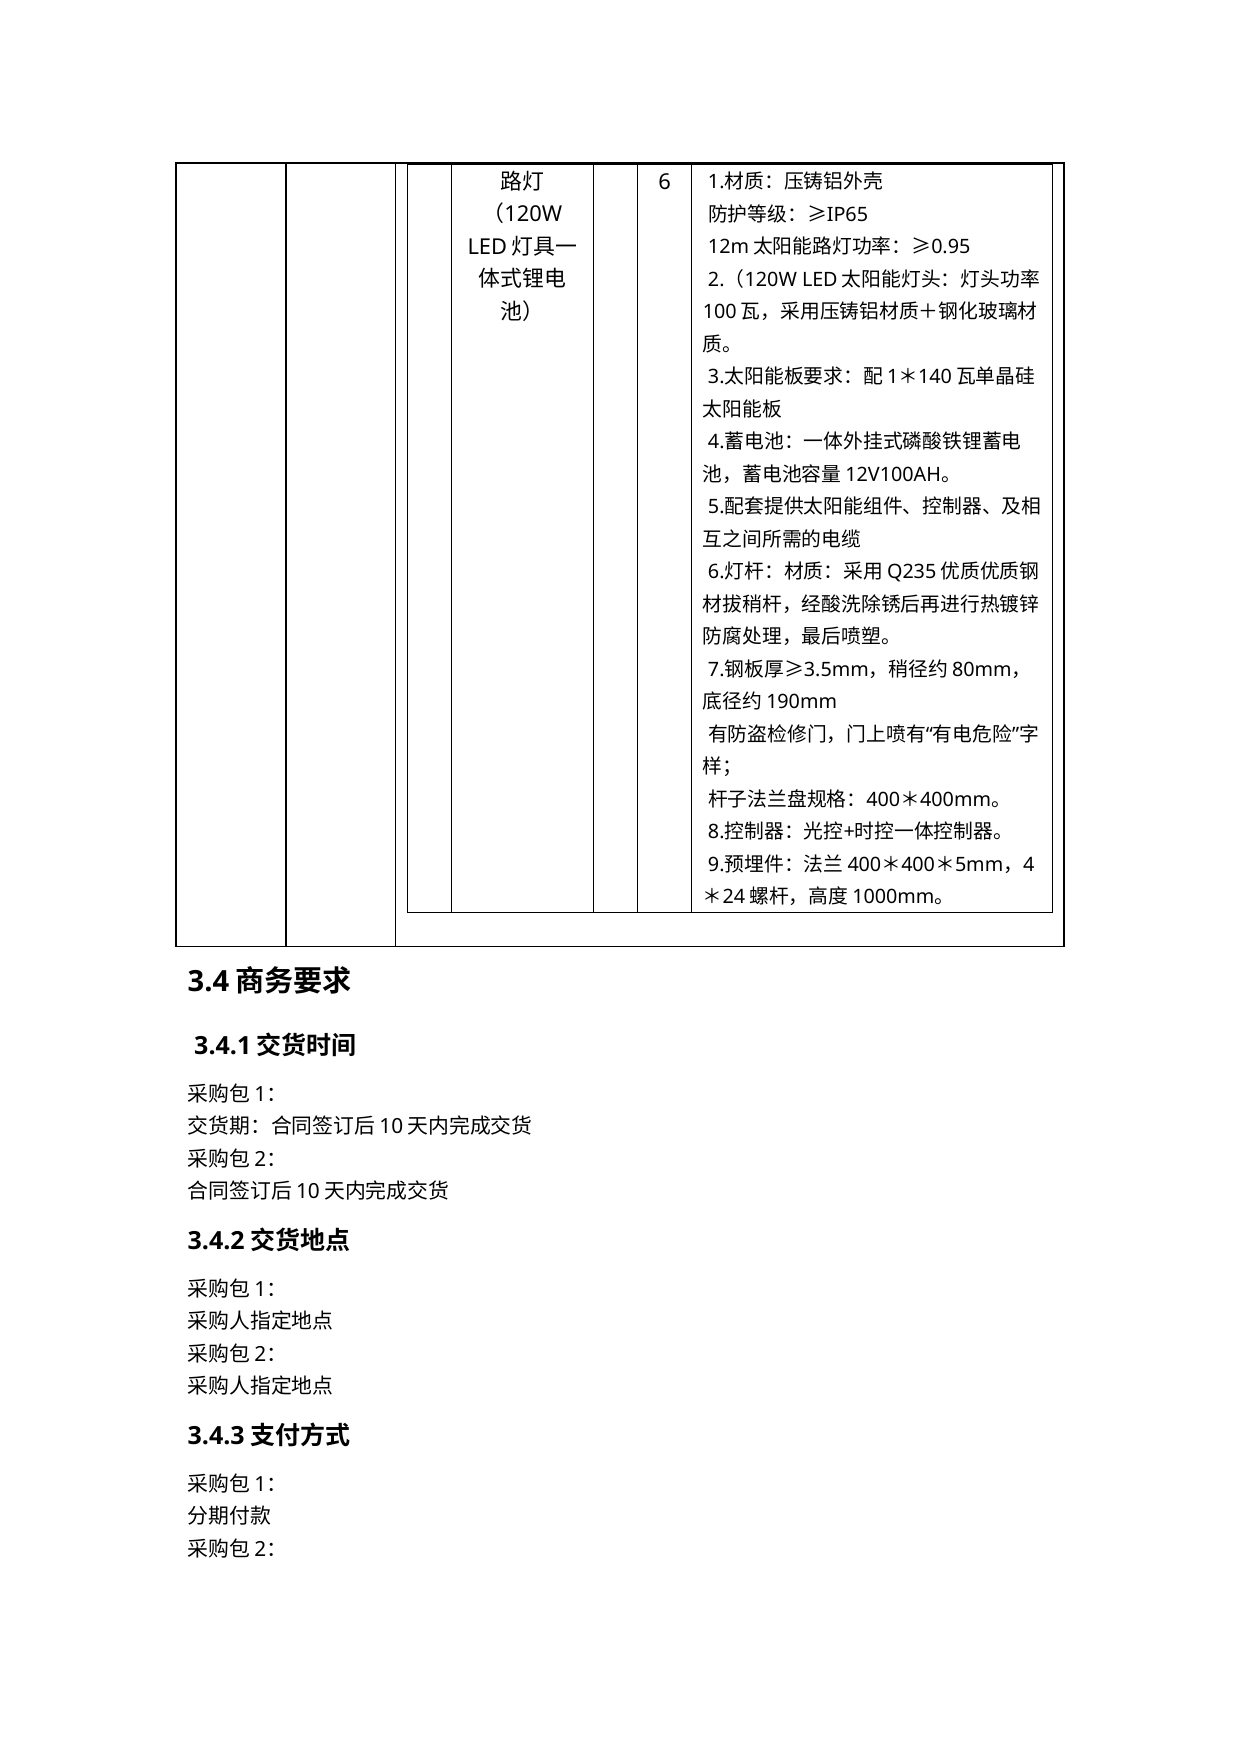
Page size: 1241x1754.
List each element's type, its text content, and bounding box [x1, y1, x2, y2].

text 采购包2： [187, 1532, 1053, 1565]
table_cell ▲ [287, 164, 395, 946]
text 3.4.2交货地点 [187, 1207, 1053, 1272]
table_cell [396, 164, 1063, 946]
text 采购包1： [187, 1272, 1053, 1305]
table_cell 1 [177, 164, 285, 946]
text 分期付款 [187, 1500, 1053, 1532]
text 合同签订后10天内完成交货 [187, 1175, 1053, 1207]
text 采购人指定地点 [187, 1370, 1053, 1402]
text 采购包1： [187, 1077, 1053, 1110]
text 采购包2： [187, 1337, 1053, 1370]
text 3.4.1交货时间 [187, 1012, 1053, 1077]
text 交货期：合同签订后10天内完成交货 [187, 1110, 1053, 1142]
text 3.4.3支付方式 [187, 1402, 1053, 1467]
text 采购人指定地点 [187, 1305, 1053, 1337]
text 采购包2： [187, 1142, 1053, 1175]
text 采购包1： [187, 1467, 1053, 1500]
text 3.4商务要求 [187, 947, 1053, 1012]
